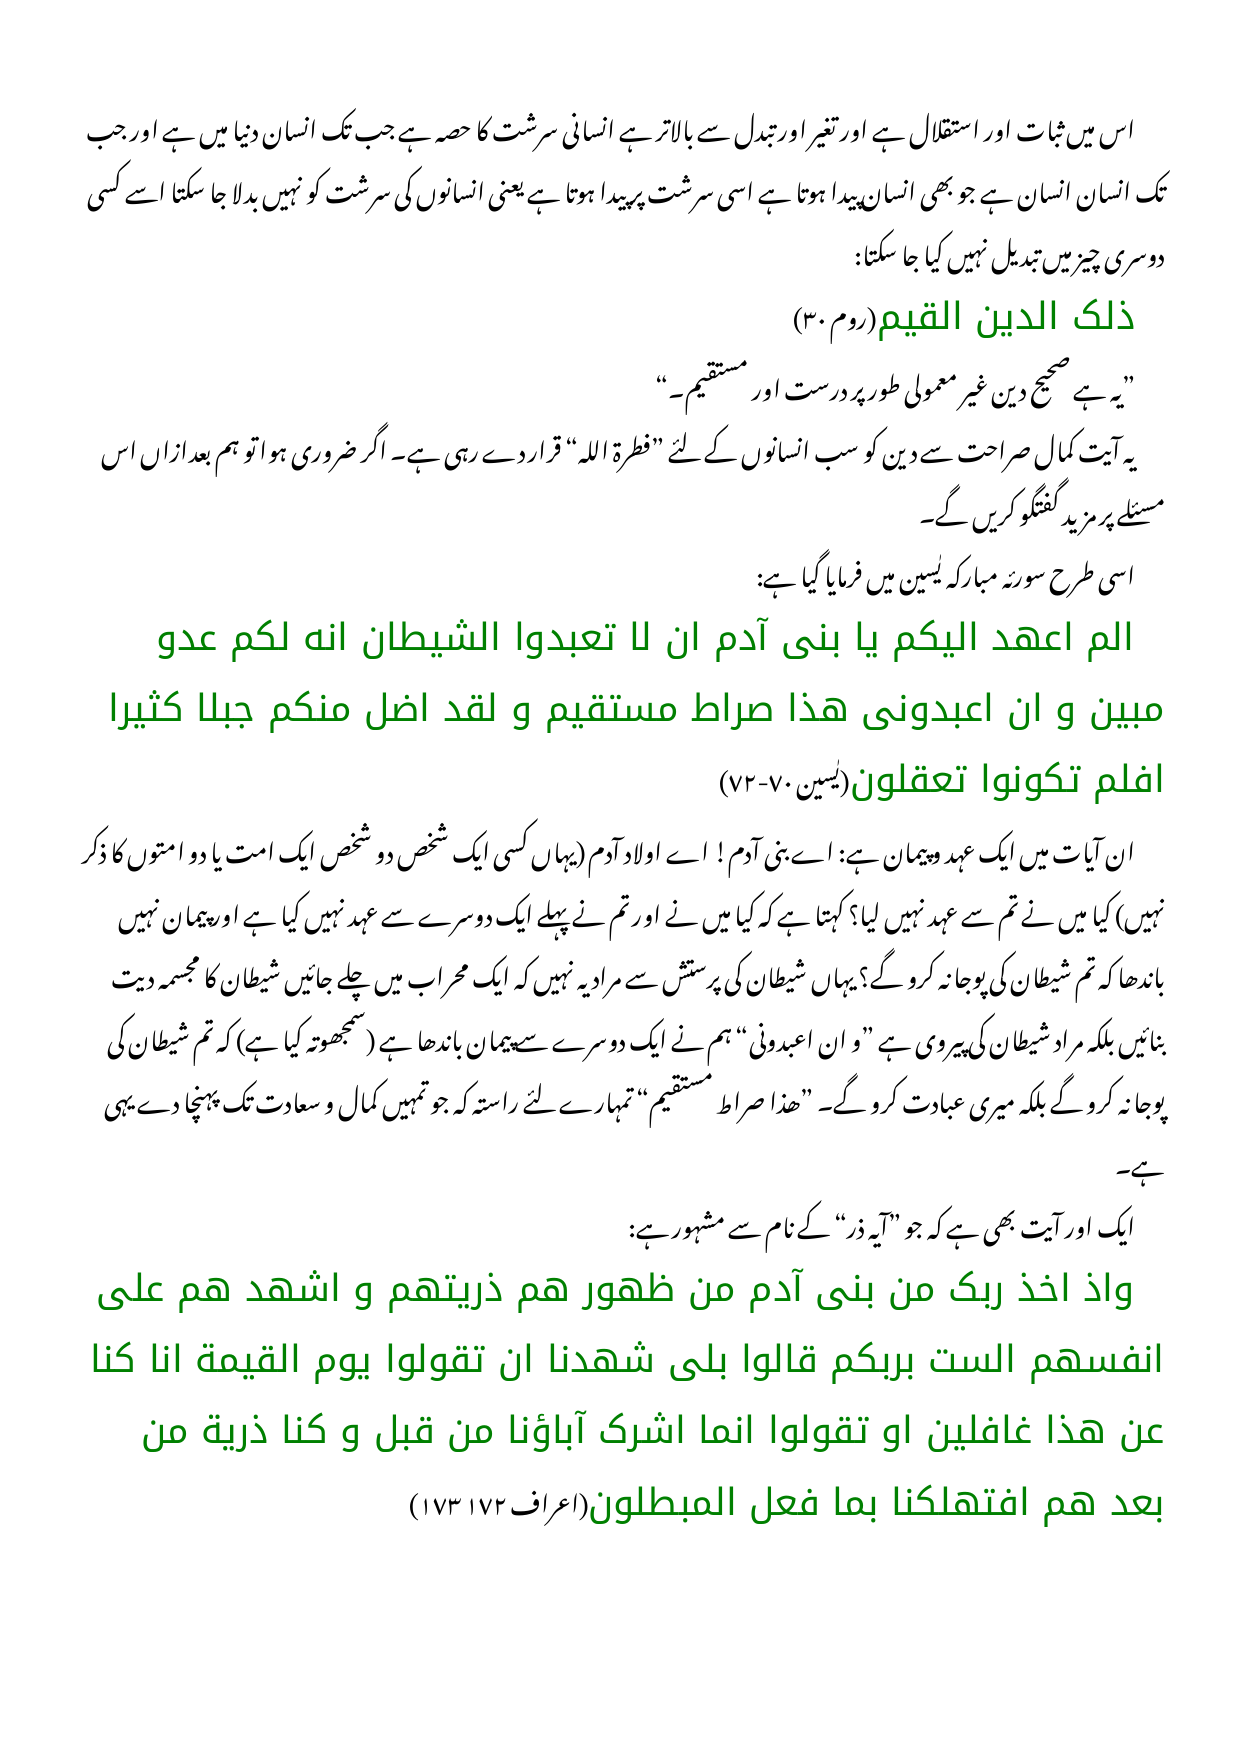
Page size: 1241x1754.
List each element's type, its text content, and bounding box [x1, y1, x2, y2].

text واذ اخذ ربک من بنی آدم من ظهور هم ذریتهم و اشهد هم علی انفسهم الست بربکم قالوا بلی شهدنا ان تقولوا یوم القیمة انا کنا عن هذا غافلین او تقولوا انما اشرک آباؤنا من قبل و کنا ذریة من بعد هم افتهلکنا بما فعل المبطلون(اعراف ۱۷۲ ۱۷۳) [75, 1253, 1165, 1538]
text اس میں ثبات اور استقلال ہے اور تغیر اور تبدل سے بالاتر ہے انسانی سرشت کا حصہ ہے جب تک انسان دنیا میں ہے اور جب تک انسان انسان ہے جو بھی انسان پیدا ہوتا ہے اسی سرشت پر پیدا ہوتا ہے یعنی انسانوں کی سرشت کو نہیں بدلا جا سکتا اسے کسی دوسری چیز میں تبدیل نہیں کیا جا سکتا: [75, 94, 1165, 281]
text اسی طرح سورئہ مبارکہ یٰسین میں فرمایا گیا ہے: [75, 540, 1165, 602]
text ایک اور آیت بھی ہے کہ جو ”آیہ ذر“ کے نام سے مشہور ہے: [75, 1191, 1165, 1253]
text ”یہ ہے صحیح دین غیر معمولی طور پر درست اور مستقیم۔“ [75, 352, 1165, 415]
text ذلک الدین القیم(روم ۳۰) [75, 281, 1165, 352]
text یہ آیت کمال صراحت سے دین کو سب انسانوں کے لئے ”فطرة اللہ“ قرار دے رہی ہے۔ اگر ضروری ہوا تو ہم بعدازاں اس مسئلے پر مزید گفتگو کریں گے۔ [75, 415, 1165, 540]
text الم اعهد الیکم یا بنی آدم ان لا تعبدوا الشیطان انه لکم عدو مبین و ان اعبدونی هذا صراط مستقیم و لقد اضل منکم جبلا کثیرا افلم تکونوا تعقلون(یٰسین ۷۰-۷۲) [75, 602, 1165, 816]
text ان آیات میں ایک عہد و پیمان ہے: اے بنی آدم! اے اولاد آدم (یہاں کسی ایک شخص دو شخص ایک امت یا دو امتوں کا ذکر نہیں) کیا میں نے تم سے عہد نہیں لیا؟ کہتا ہے کہ کیا میں نے اور تم نے پہلے ایک دوسرے سے عہد نہیں کیا ہے اور پیمان نہیں باندھا کہ تم شیطان کی پوجا نہ کرو گے؟ یہاں شیطان کی پرستش سے مراد یہ نہیں کہ ایک محراب میں چلے جائیں شیطان کا مجسمہ دیت بنائیں بلکہ مراد شیطان کی پیروی ہے ”و ان اعبدونی“ ہم نے ایک دوسرے سے پیمان باندھا ہے (سمجھوتہ کیا ہے) کہ تم شیطان کی پوجا نہ کرو گے بلکہ میری عبادت کرو گے۔ ”ھذا صراط مستقیم“ تمہارے لئے راستہ کہ جو تمہیں کمال و سعادت تک پہنچا دے یہی ہے۔ [75, 816, 1165, 1191]
